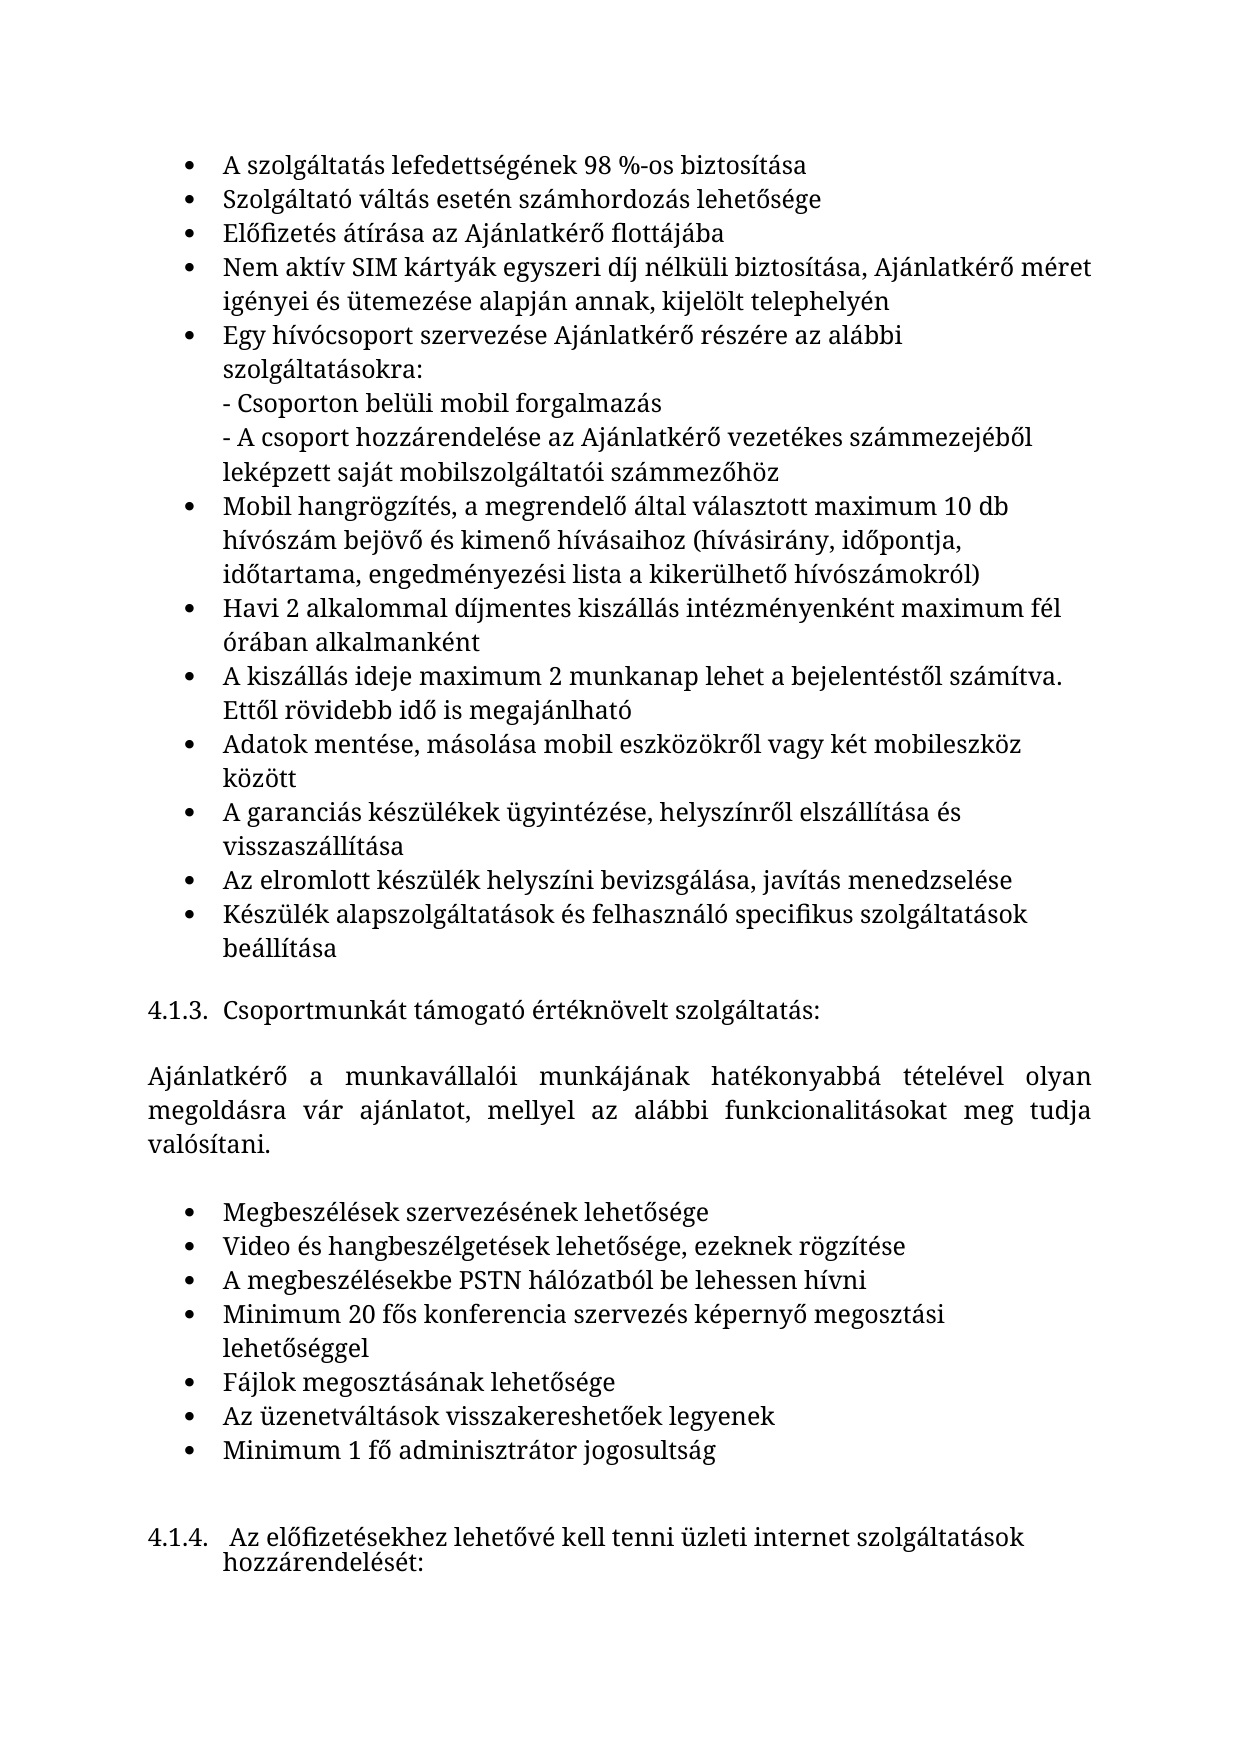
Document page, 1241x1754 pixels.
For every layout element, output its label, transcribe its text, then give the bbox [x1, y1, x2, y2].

text 4.1.3. Csoportmunkát támogató értéknövelt szolgáltatás: [148, 999, 1093, 1024]
list Szolgáltató váltás esetén számhordozás lehetősége [185, 182, 1093, 216]
list Az elromlott készülék helyszíni bevizsgálása, javítás menedzselése [185, 863, 1093, 897]
list Nem aktív SIM kártyák egyszeri díj nélküli biztosítása, Ajánlatkérő méret igényei és ütemezése alapján annak, kijelölt telephelyén [185, 250, 1093, 318]
list Előfizetés átírása az Ajánlatkérő flottájába [185, 216, 1093, 250]
list Egy hívócsoport szervezése Ajánlatkérő részére az alábbi szolgáltatásokra: - Csoporton belüli mobil forgalmazás - A csoport hozzárendelése az Ajánlatkérő vezetékes számmezejéből leképzett saját mobilszolgáltatói számmezőhöz [185, 318, 1093, 488]
list Minimum 1 fő adminisztrátor jogosultság [185, 1433, 1093, 1467]
list Video és hangbeszélgetések lehetősége, ezeknek rögzítése [185, 1228, 1093, 1263]
list Megbeszélések szervezésének lehetősége [185, 1194, 1093, 1228]
list A kiszállás ideje maximum 2 munkanap lehet a bejelentéstől számítva. Ettől rövidebb idő is megajánlható [185, 658, 1093, 727]
list A szolgáltatás lefedettségének 98 %-os biztosítása [185, 148, 1093, 182]
list A megbeszélésekbe PSTN hálózatból be lehessen hívni [185, 1263, 1093, 1297]
list Minimum 20 fős konferencia szervezés képernyő megosztási lehetőséggel [185, 1297, 1093, 1365]
list Az üzenetváltások visszakereshetőek legyenek [185, 1399, 1093, 1433]
text Ajánlatkérő a munkavállalói munkájának hatékonyabbá tételével olyan megoldásra vár ajánlatot, mellyel az alábbi funkcionalitásokat meg tudja valósítani. [148, 1058, 1093, 1160]
list A garanciás készülékek ügyintézése, helyszínről elszállítása és visszaszállítása [185, 795, 1093, 863]
list Adatok mentése, másolása mobil eszközökről vagy két mobileszköz között [185, 727, 1093, 795]
text 4.1.4. Az előfizetésekhez lehetővé kell tenni üzleti internet szolgáltatások hozzárendelését: [148, 1526, 1093, 1576]
list Készülék alapszolgáltatások és felhasználó specifikus szolgáltatások beállítása [185, 897, 1093, 965]
list Havi 2 alkalommal díjmentes kiszállás intézményenként maximum fél órában alkalmanként [185, 590, 1093, 658]
list Fájlok megosztásának lehetősége [185, 1365, 1093, 1399]
list Mobil hangrögzítés, a megrendelő által választott maximum 10 db hívószám bejövő és kimenő hívásaihoz (hívásirány, időpontja, időtartama, engedményezési lista a kikerülhető hívószámokról) [185, 488, 1093, 590]
